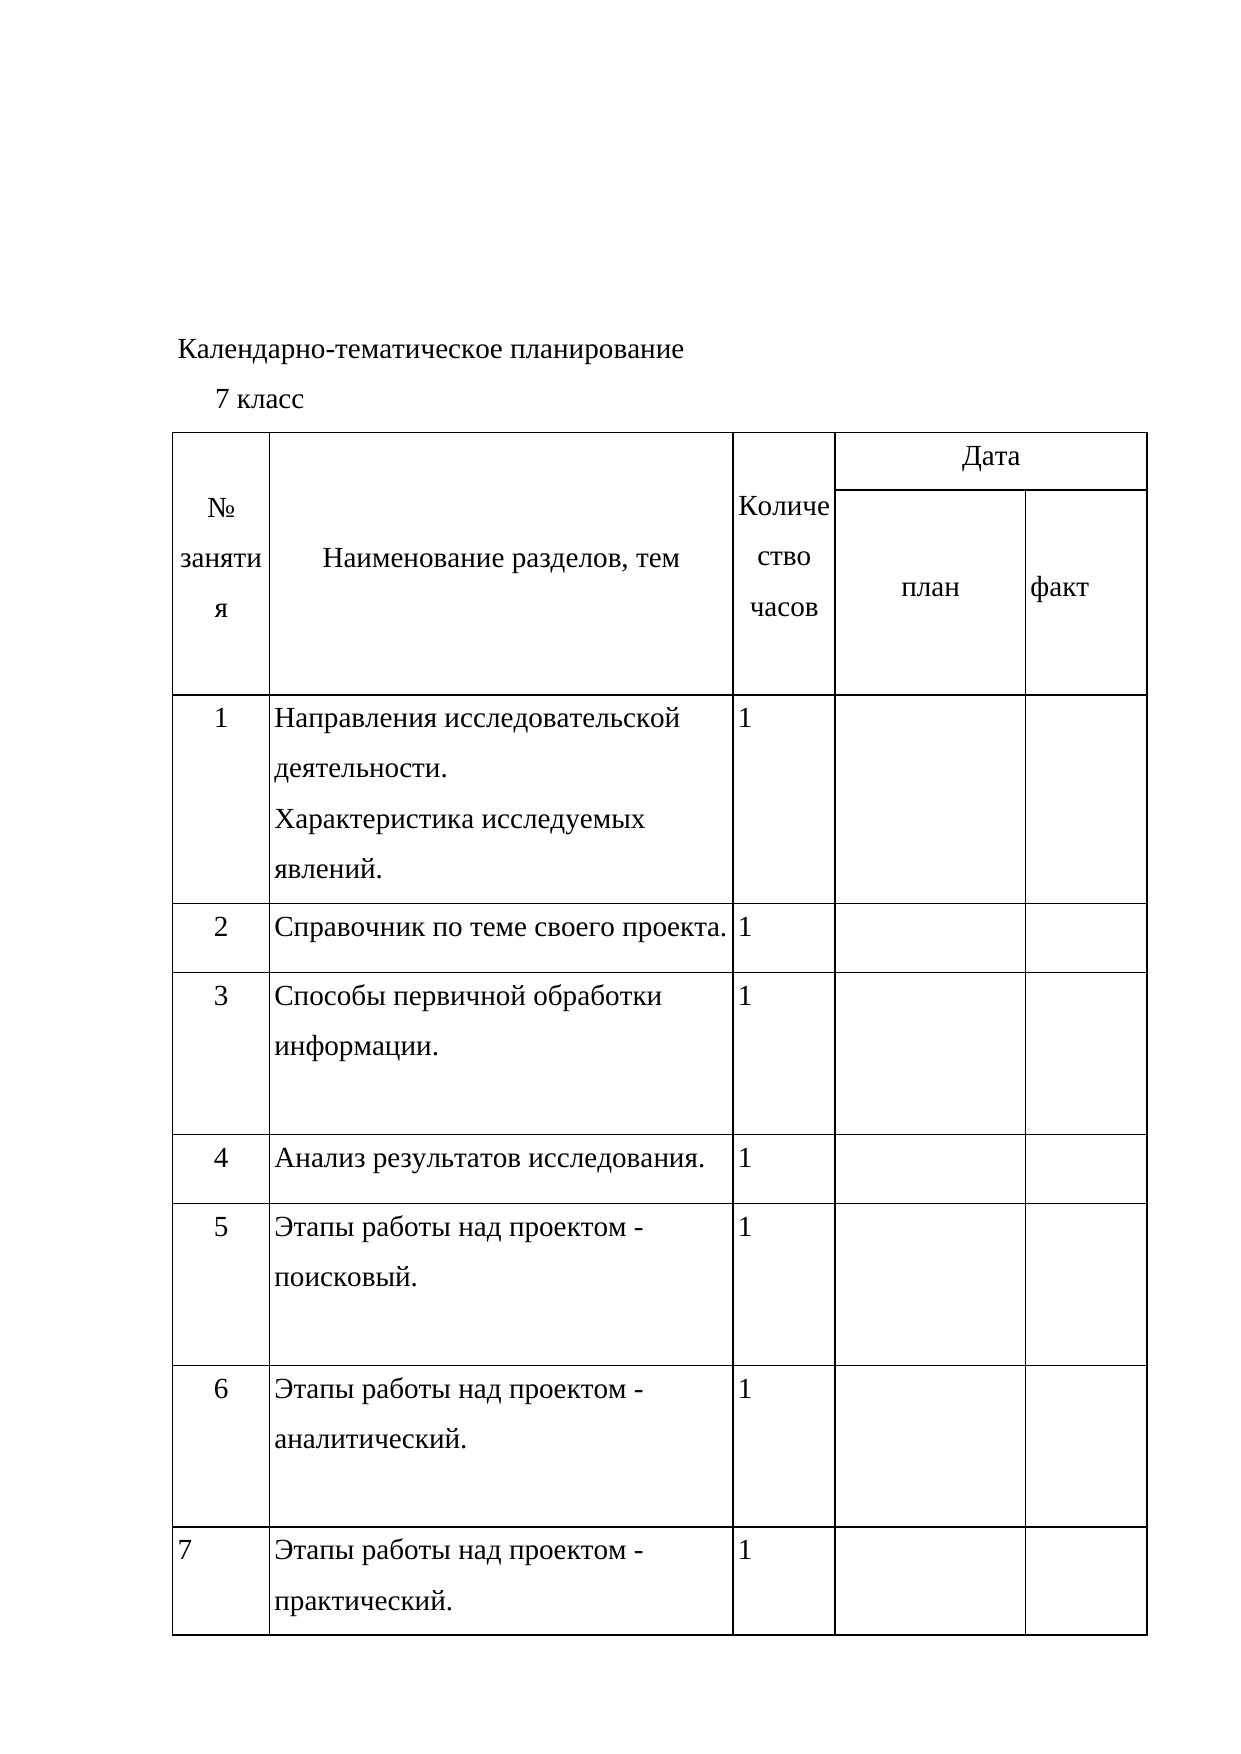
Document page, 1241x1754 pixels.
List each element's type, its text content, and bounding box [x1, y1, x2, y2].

table_header № занятия [173, 433, 269, 694]
table_cell 1 [734, 904, 834, 972]
table_cell 1 [734, 1528, 834, 1634]
table_cell [1026, 1528, 1146, 1634]
table_cell Справочник по теме своего проекта. [270, 904, 732, 972]
table_cell 1 [734, 696, 834, 903]
table_cell [1026, 973, 1146, 1133]
table_cell 1 [734, 1135, 834, 1203]
text Календарно-тематическое планирование [177, 331, 1152, 364]
table_cell факт [1026, 491, 1146, 694]
table_cell план [836, 491, 1025, 694]
table_header Дата [836, 433, 1146, 489]
table_cell Этапы работы над проектом -практический. [270, 1528, 732, 1634]
table_cell [1026, 696, 1146, 903]
table_cell 6 [173, 1366, 269, 1526]
text 7 класс [177, 381, 1152, 415]
table_cell [1026, 904, 1146, 972]
table_cell [836, 1135, 1025, 1203]
table_cell Этапы работы над проектом -аналитический. [270, 1366, 732, 1526]
table_cell [836, 1528, 1025, 1634]
table_cell 1 [734, 1204, 834, 1364]
table_cell Анализ результатов исследования. [270, 1135, 732, 1203]
table_cell 1 [734, 973, 834, 1133]
table_cell 5 [173, 1204, 269, 1364]
table_cell [1026, 1204, 1146, 1364]
table_cell [836, 973, 1025, 1133]
table_cell 3 [173, 973, 269, 1133]
table_cell Направления исследовательской деятельности. Характеристика исследуемых явлений. [270, 696, 732, 903]
table_header Наименование разделов, тем [270, 433, 732, 694]
table_cell [836, 696, 1025, 903]
table_cell 1 [173, 696, 269, 903]
table_cell [1026, 1366, 1146, 1526]
table_cell Этапы работы над проектом - поисковый. [270, 1204, 732, 1364]
table_cell 4 [173, 1135, 269, 1203]
table_cell [1026, 1135, 1146, 1203]
table_cell [836, 904, 1025, 972]
table_cell 7 [173, 1528, 269, 1634]
table_cell Способы первичной обработки информации. [270, 973, 732, 1133]
table_cell [836, 1204, 1025, 1364]
table_header Количество часов [734, 433, 834, 694]
table_cell 1 [734, 1366, 834, 1526]
table_cell 2 [173, 904, 269, 972]
table_cell [836, 1366, 1025, 1526]
